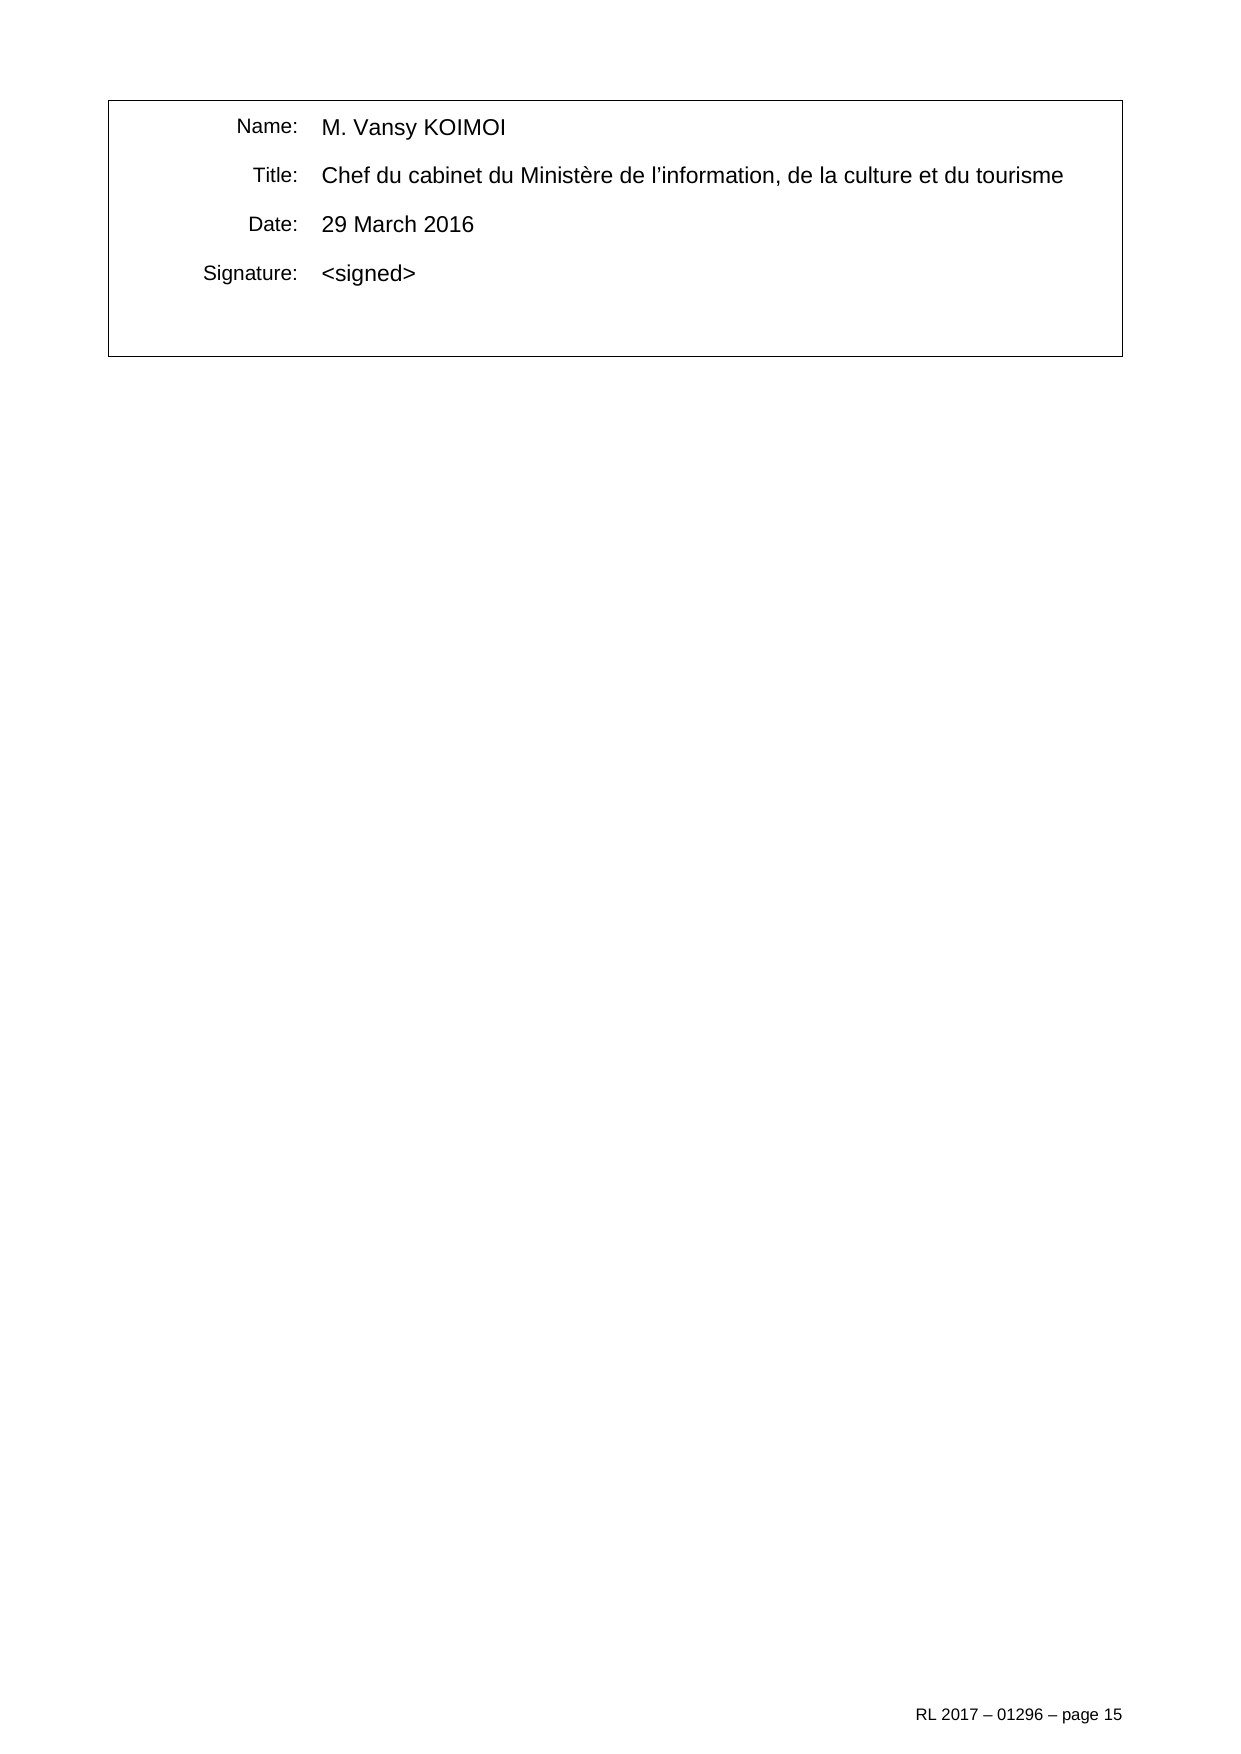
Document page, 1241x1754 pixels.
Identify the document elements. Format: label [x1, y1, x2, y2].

table_cell [109, 101, 1122, 356]
